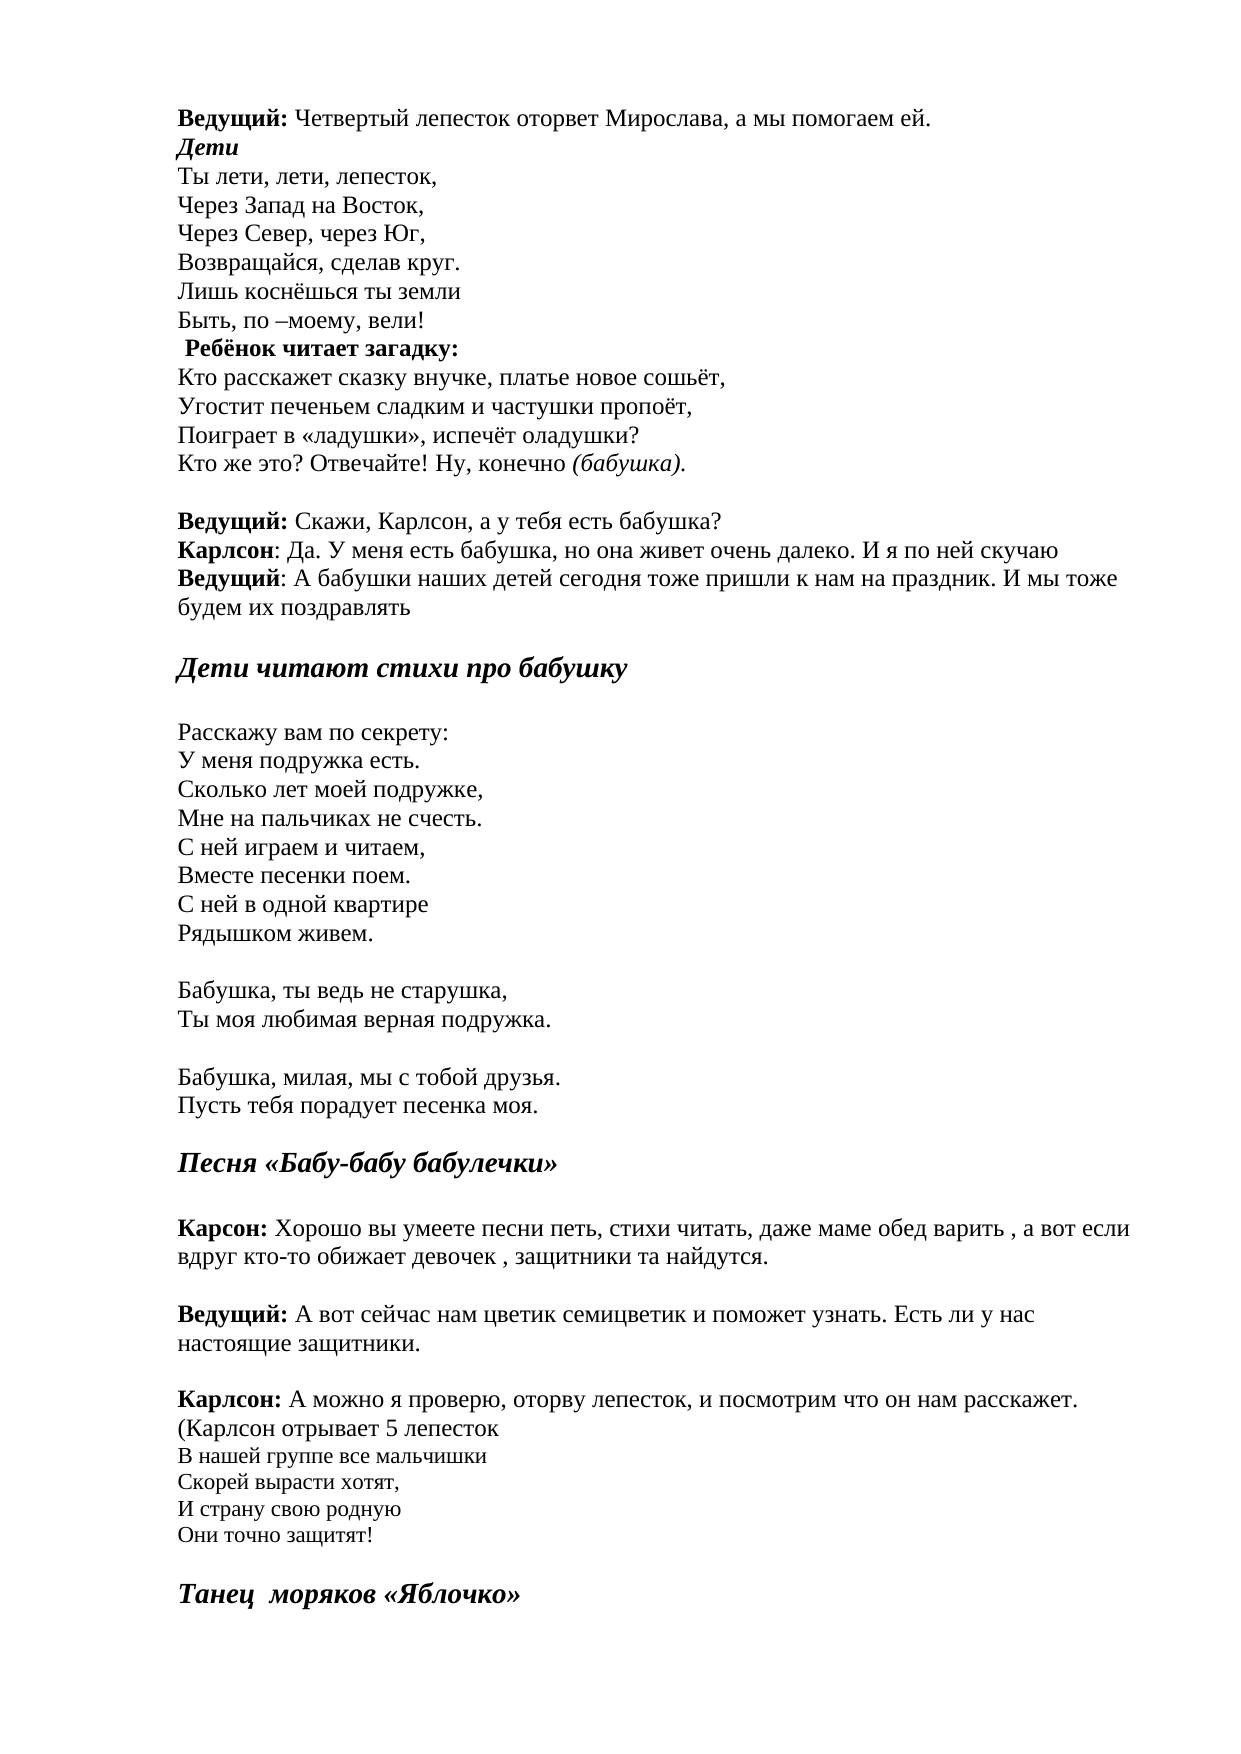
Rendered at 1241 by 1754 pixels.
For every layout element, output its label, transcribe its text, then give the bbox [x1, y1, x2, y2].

text Расскажу вам по секрету: [177, 717, 1152, 746]
text Ребёнок читает загадку: [177, 333, 1152, 362]
text Бабушка, милая, мы с тобой друзья. [177, 1062, 1152, 1091]
text Ты моя любимая верная подружка. [177, 1004, 1152, 1033]
text Угостит печеньем сладким и частушки пропоёт, [177, 391, 1152, 420]
text Танец моряков «Яблочко» [177, 1576, 1152, 1610]
text Пусть тебя порадует песенка моя. [177, 1091, 1152, 1119]
text Мне на пальчиках не счесть. [177, 803, 1152, 832]
text Рядышком живем. [177, 918, 1152, 947]
text С ней в одной квартире [177, 889, 1152, 918]
text Лишь коснёшься ты земли [177, 276, 1152, 305]
text Ведущий: Скажи, Карлсон, а у тебя есть бабушка? Карлсон: Да. У меня есть бабушка, но она живет очень далеко. И я по ней скучаю Ведущий: А бабушки наших детей сегодня тоже пришли к нам на праздник. И мы тоже будем их поздравлять [177, 506, 1152, 621]
text Бабушка, ты ведь не старушка, [177, 976, 1152, 1004]
text Карлсон: А можно я проверю, оторву лепесток, и посмотрим что он нам расскажет. [177, 1384, 1152, 1413]
text Через Запад на Восток, [177, 190, 1152, 218]
text Ведущий: А вот сейчас нам цветик семицветик и поможет узнать. Есть ли у нас настоящие защитники. [177, 1299, 1152, 1356]
text Кто расскажет сказку внучке, платье новое сошьёт, [177, 362, 1152, 391]
text Вместе песенки поем. [177, 861, 1152, 889]
text Поиграет в «ладушки», испечёт оладушки? [177, 420, 1152, 448]
text Дети читают стихи про бабушку [177, 650, 1152, 683]
text Быть, по –моему, вели! [177, 305, 1152, 333]
text Ты лети, лети, лепесток, [177, 161, 1152, 190]
text Через Север, через Юг, [177, 218, 1152, 247]
text У меня подружка есть. [177, 746, 1152, 774]
text Кто же это? Отвечайте! Ну, конечно (бабушка). [177, 448, 1152, 477]
text Ведущий: Четвертый лепесток оторвет Мирослава, а мы помогаем ей. [177, 103, 1152, 132]
text (Карлсон отрывает 5 лепесток [177, 1413, 1152, 1442]
text Сколько лет моей подружке, [177, 774, 1152, 803]
text Песня «Бабу-бабу бабулечки» [177, 1146, 1152, 1179]
text С ней играем и читаем, [177, 832, 1152, 861]
text Карсон: Хорошо вы умеете песни петь, стихи читать, даже маме обед варить , а вот если вдруг кто-то обижает девочек , защитники та найдутся. [177, 1213, 1152, 1270]
text Дети [177, 132, 1152, 161]
text Возвращайся, сделав круг. [177, 247, 1152, 276]
text В нашей группе все мальчишки Скорей вырасти хотят, И страну свою родную Они точно защитят! [177, 1442, 1152, 1547]
